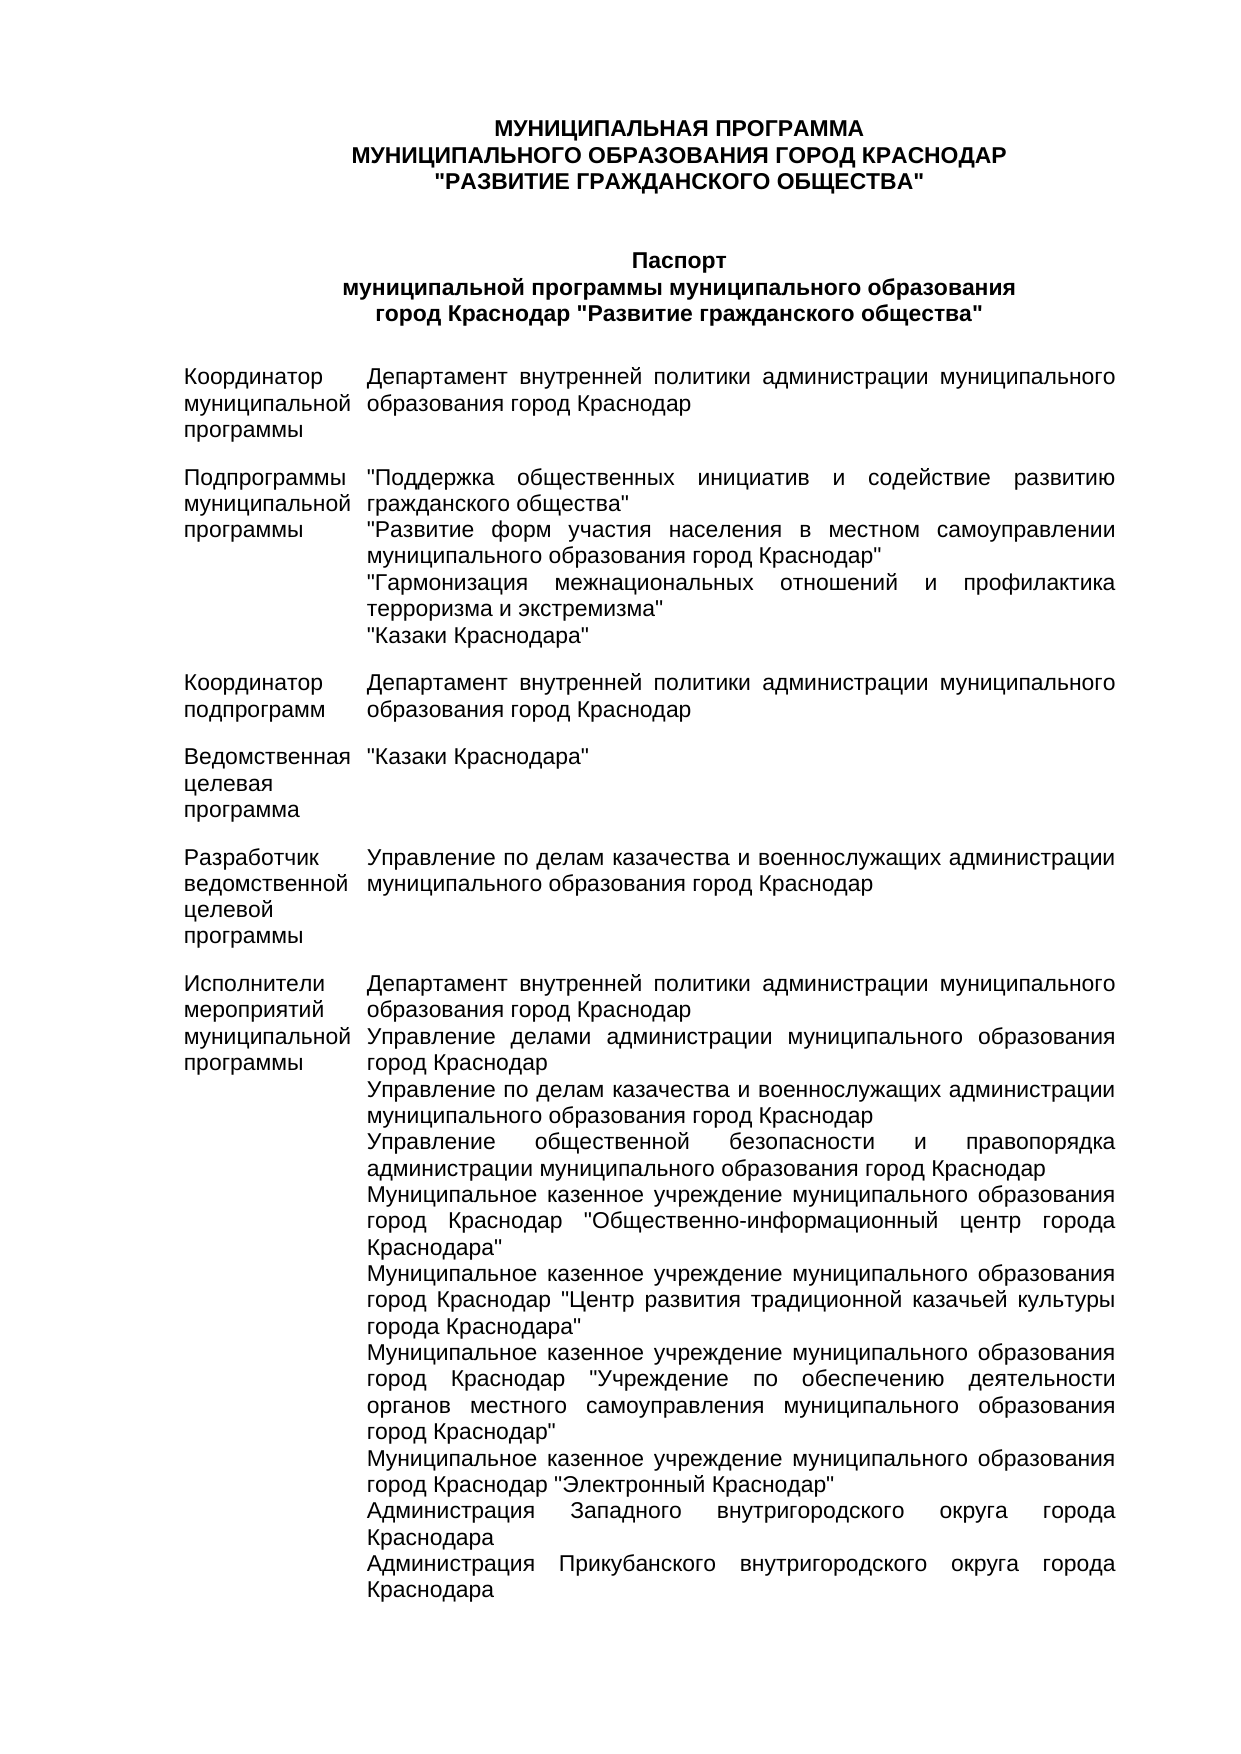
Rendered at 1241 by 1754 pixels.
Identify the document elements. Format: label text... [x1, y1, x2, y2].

title МУНИЦИПАЛЬНАЯ ПРОГРАММА [177, 115, 1181, 142]
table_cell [177, 960, 360, 1613]
table_cell Разработчик ведомственной целевой программы [177, 833, 360, 959]
title МУНИЦИПАЛЬНОГО ОБРАЗОВАНИЯ ГОРОД КРАСНОДАР [177, 142, 1181, 168]
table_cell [360, 960, 1122, 1613]
table_cell Ведомственная целевая программа [177, 733, 360, 833]
table_header Координатор муниципальной программы [177, 353, 360, 453]
table_header Департамент внутренней политики администрации муниципального образования город Краснодар [360, 353, 1122, 453]
title "РАЗВИТИЕ ГРАЖДАНСКОГО ОБЩЕСТВА" [177, 168, 1181, 194]
table_cell Управление по делам казачества и военнослужащих администрации муниципального образования город Краснодар [360, 833, 1122, 959]
table_cell Подпрограммы муниципальной программы [177, 453, 360, 658]
title город Краснодар "Развитие гражданского общества" [177, 300, 1181, 326]
table_cell "Поддержка общественных инициатив и содействие развитию гражданского общества" "Развитие форм участия населения в местном самоуправлении муниципального образования город Краснодар" "Гармонизация межнациональных отношений и профилактика терроризма и экстремизма" "Казаки Краснодара" [360, 453, 1122, 658]
table_cell "Казаки Краснодара" [360, 733, 1122, 833]
table_cell Координатор подпрограмм [177, 659, 360, 732]
table_cell Департамент внутренней политики администрации муниципального образования город Краснодар [360, 659, 1122, 732]
title муниципальной программы муниципального образования [177, 273, 1181, 300]
title Паспорт [177, 247, 1181, 273]
